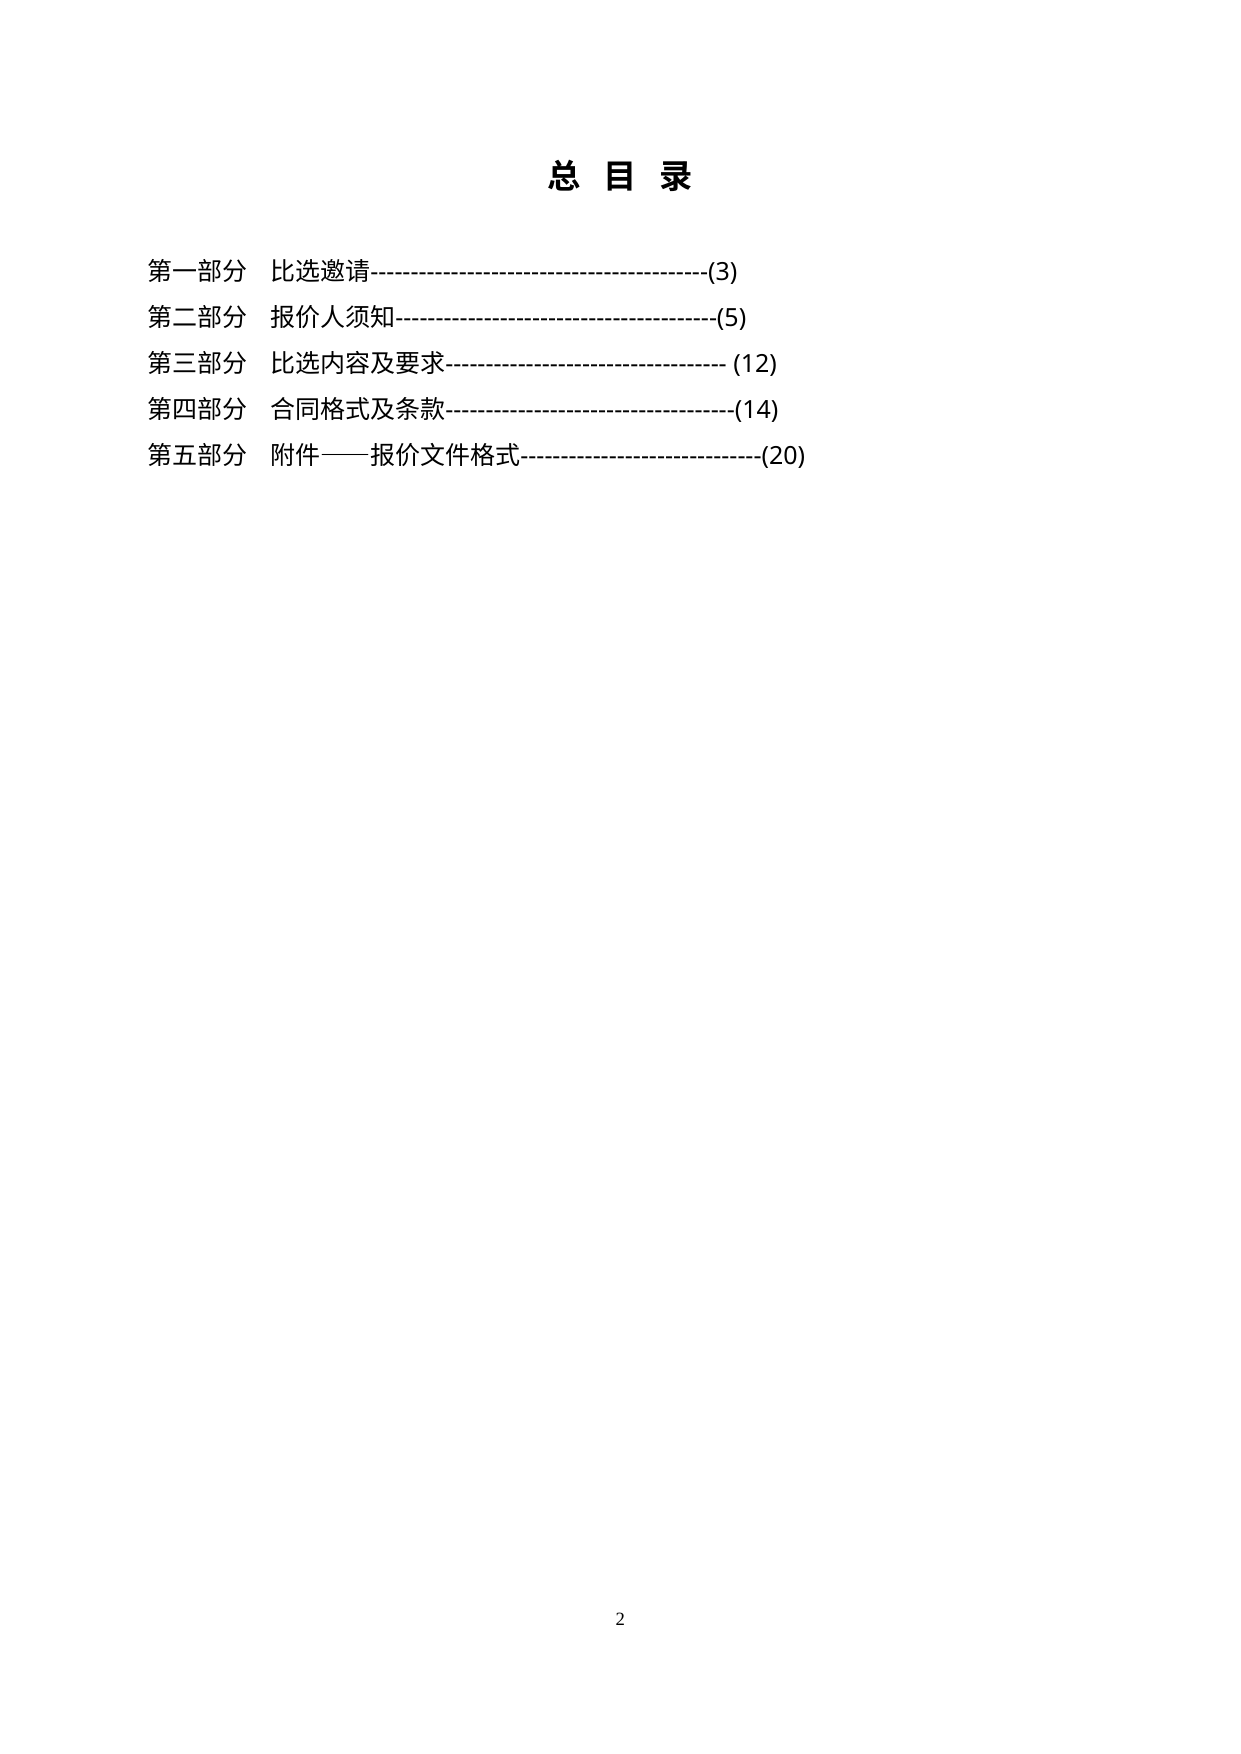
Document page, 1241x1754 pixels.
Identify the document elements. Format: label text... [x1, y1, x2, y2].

text 第二部分 报价人须知----------------------------------------(5) [148, 290, 1092, 336]
text 第三部分 比选内容及要求----------------------------------- (12) [148, 336, 1092, 382]
text 第五部分 附件——报价文件格式------------------------------(20) [148, 427, 1092, 473]
text 第一部分 比选邀请------------------------------------------(3) [148, 244, 1092, 290]
text 总 目 录 [148, 150, 1092, 198]
text 第四部分 合同格式及条款------------------------------------(14) [148, 382, 1092, 427]
